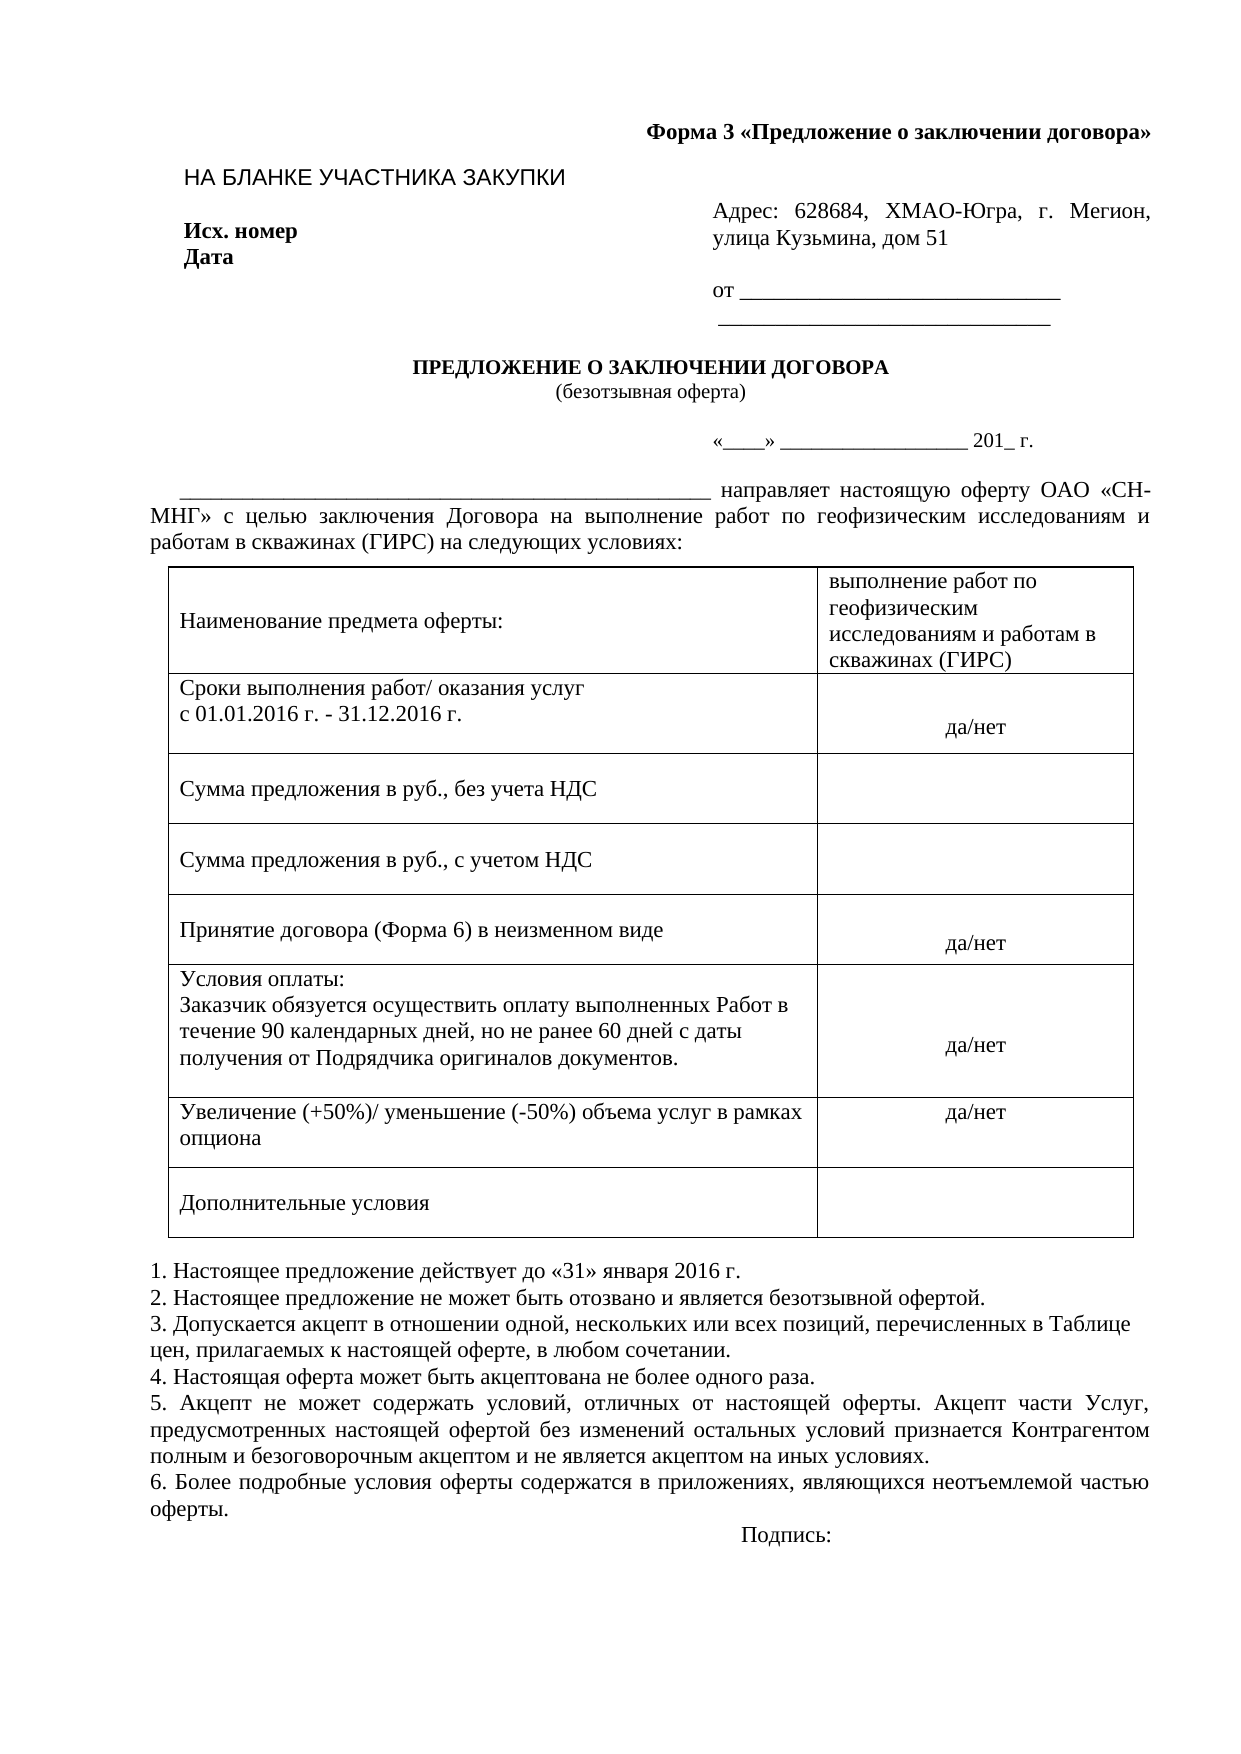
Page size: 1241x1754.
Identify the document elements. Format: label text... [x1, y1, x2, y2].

table_cell Сроки выполнения работ/ оказания услуг с 01.01.2016 г. - 31.12.2016 г. [169, 674, 817, 753]
text 5. Акцепт не может содержать условий, отличных от настоящей оферты. Акцепт части Услуг, предусмотренных настоящей офертой без изменений остальных условий признается Контрагентом полным и безоговорочным акцептом и не является акцептом на иных условиях. [150, 1389, 1152, 1468]
table_cell да/нет [818, 965, 1133, 1097]
table_cell Принятие договора (Форма 6) в неизменном виде [169, 895, 817, 964]
text 4. Настоящая оферта может быть акцептована не более одного раза. [150, 1363, 1152, 1389]
text 3. Допускается акцепт в отношении одной, нескольких или всех позиций, перечисленных в Таблице [150, 1310, 1152, 1337]
table_header выполнение работ по геофизическим исследованиям и работам в скважинах (ГИРС) [818, 568, 1133, 673]
text (безотзывная оферта) [150, 379, 1152, 403]
text _____________________________ [712, 303, 1152, 329]
table_header Наименование предмета оферты: [169, 568, 817, 673]
table_cell [818, 824, 1133, 893]
table_cell [818, 754, 1133, 823]
text 6. Более подробные условия оферты содержатся в приложениях, являющихся неотъемлемой частью оферты. [150, 1468, 1152, 1521]
table_cell [818, 1168, 1133, 1237]
table_cell Увеличение (+50%)/ уменьшение (-50%) объема услуг в рамках опциона [169, 1098, 817, 1167]
table_cell да/нет [818, 895, 1133, 964]
table_cell да/нет [818, 674, 1133, 753]
text «____» __________________ 201_ г. [712, 427, 1152, 452]
text ПРЕДЛОЖЕНИЕ О ЗАКЛЮЧЕНИИ ДОГОВОРА [150, 355, 1152, 379]
text 2. Настоящее предложение не может быть отозвано и является безотзывной офертой. [150, 1284, 1152, 1310]
table_cell Сумма предложения в руб., без учета НДС [169, 754, 817, 823]
text Подпись: [150, 1521, 1152, 1547]
text ___________________________________________________ направляет настоящую оферту ОАО «СН-МНГ» с целью заключения Договора на выполнение работ по геофизическим исследованиям и работам в скважинах (ГИРС) на следующих условиях: [150, 476, 1152, 555]
table_cell Условия оплаты: Заказчик обязуется осуществить оплату выполненных Работ в течение 90 календарных дней, но не ранее 60 дней с даты получения от Подрядчика оригиналов документов. [169, 965, 817, 1097]
table_cell Дополнительные условия [169, 1168, 817, 1237]
table_cell да/нет [818, 1098, 1133, 1167]
text цен, прилагаемых к настоящей оферте, в любом сочетании. [150, 1337, 1152, 1363]
text 1. Настоящее предложение действует до «31» января 2016 г. [150, 1257, 1152, 1284]
text Адрес: 628684, ХМАО-Югра, г. Мегион, улица Кузьмина, дом 51 [712, 197, 1152, 250]
text Форма 3 «Предложение о заключении договора» [150, 118, 1152, 144]
text от ____________________________ [712, 276, 1152, 303]
table_cell Сумма предложения в руб., с учетом НДС [169, 824, 817, 893]
